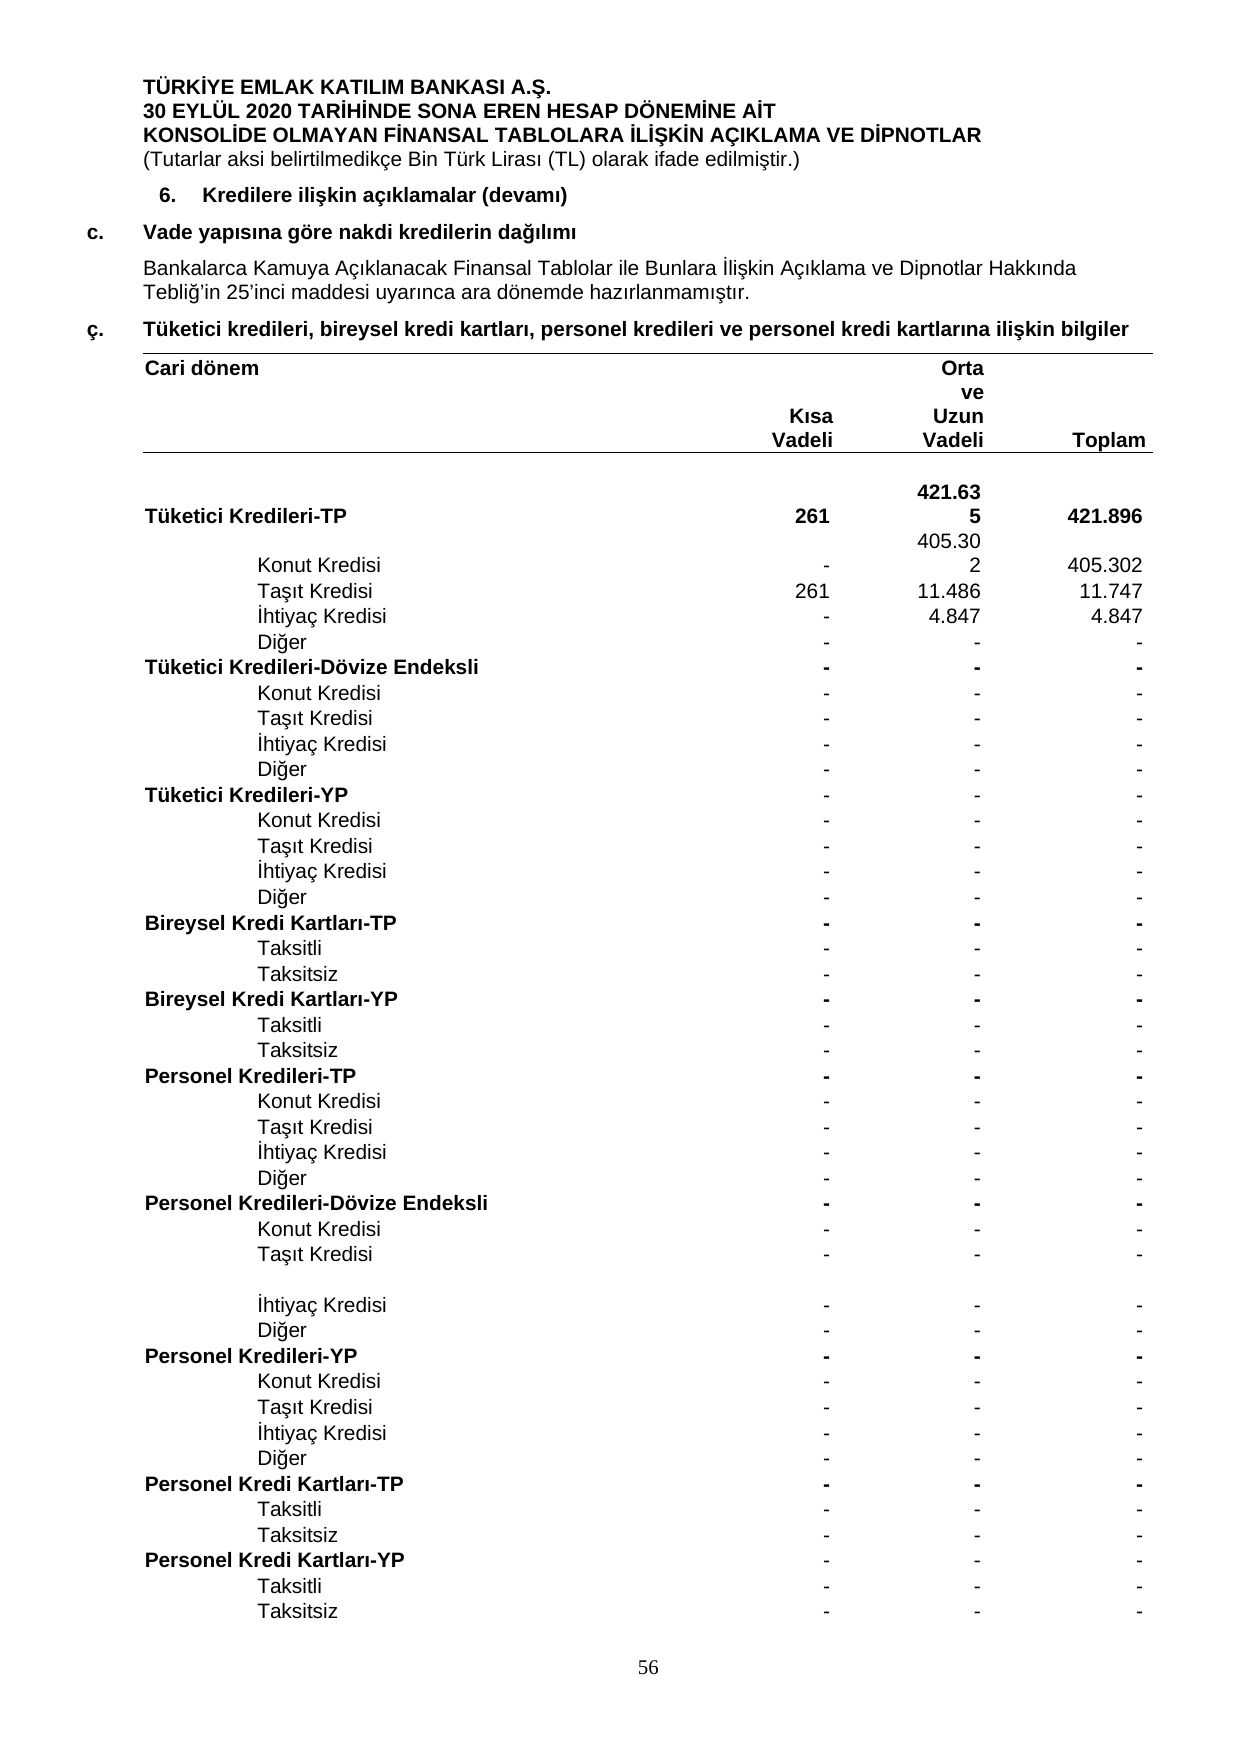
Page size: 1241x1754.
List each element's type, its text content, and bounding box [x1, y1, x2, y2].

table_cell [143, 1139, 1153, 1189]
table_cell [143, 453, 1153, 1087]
text Bankalarca Kamuya Açıklanacak Finansal Tablolar ile Bunlara İlişkin Açıklama ve Dipnotlar Hakkında Tebliğ’in 25’inci maddesi uyarınca ara dönemde hazırlanmamıştır. [143, 256, 1153, 304]
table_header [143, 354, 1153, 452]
text 6. Kredilere ilişkin açıklamalar (devamı) [84, 183, 1153, 207]
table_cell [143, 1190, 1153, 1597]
text ç. Tüketici kredileri, bireysel kredi kartları, personel kredileri ve personel kredi kartlarına ilişkin bilgiler [87, 317, 1146, 341]
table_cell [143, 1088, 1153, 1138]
text c. Vade yapısına göre nakdi kredilerin dağılımı [87, 220, 1153, 244]
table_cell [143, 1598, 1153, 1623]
